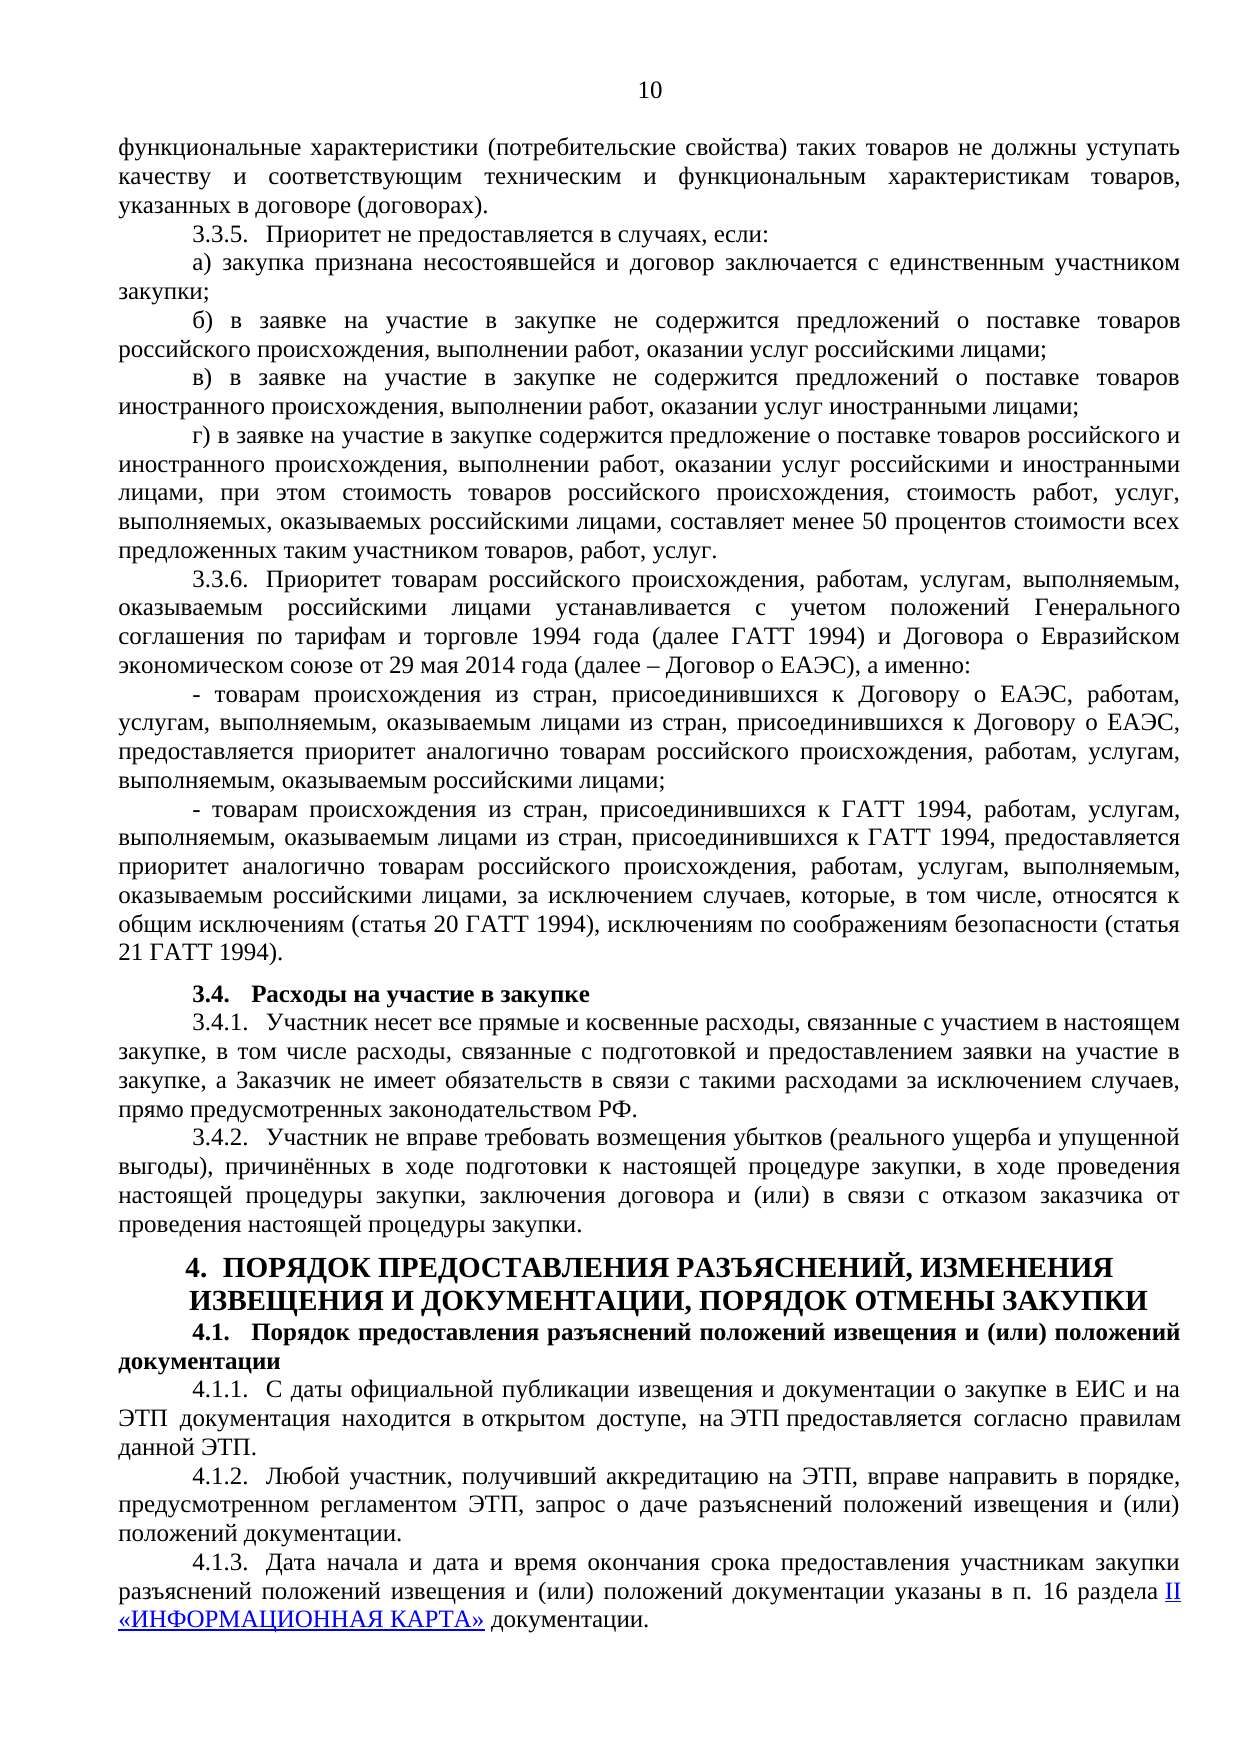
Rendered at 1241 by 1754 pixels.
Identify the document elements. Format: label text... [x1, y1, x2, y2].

list Приоритет не предоставляется в случаях, если: [118, 219, 1181, 247]
list Порядок предоставления разъяснений положений извещения и (или) положений документации [118, 1317, 1181, 1374]
list ПОРЯДОК ПРЕДОСТАВЛЕНИЯ РАЗЪЯСНЕНИЙ, ИЗМЕНЕНИЯ ИЗВЕЩЕНИЯ И ДОКУМЕНТАЦИИ, ПОРЯДОК ОТМЕНЫ ЗАКУПКИ [118, 1250, 1181, 1317]
list Участник не вправе требовать возмещения убытков (реального ущерба и упущенной выгоды), причинённых в ходе подготовки к настоящей процедуре закупки, в ходе проведения настоящей процедуры закупки, заключения договора и (или) в связи с отказом заказчика от проведения настоящей процедуры закупки. [118, 1122, 1181, 1237]
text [118, 132, 1181, 219]
text а) закупка признана несостоявшейся и договор заключается с единственным участником закупки; [118, 247, 1181, 305]
list Приоритет товарам российского происхождения, работам, услугам, выполняемым, оказываемым российскими лицами устанавливается с учетом положений Генерального соглашения по тарифам и торговле 1994 года (далее ГАТТ 1994) и Договора о Евразийском экономическом союзе от 29 мая 2014 года (далее – Договор о ЕАЭС), а именно: [118, 564, 1181, 679]
list Расходы на участие в закупке [118, 979, 1181, 1007]
list Участник несет все прямые и косвенные расходы, связанные с участием в настоящем закупке, в том числе расходы, связанные с подготовкой и предоставлением заявки на участие в закупке, а Заказчик не имеет обязательств в связи с такими расходами за исключением случаев, прямо предусмотренных законодательством РФ. [118, 1007, 1181, 1122]
text б) в заявке на участие в закупке не содержится предложений о поставке товаров российского происхождения, выполнении работ, оказании услуг российскими лицами; [118, 305, 1181, 362]
text в) в заявке на участие в закупке не содержится предложений о поставке товаров иностранного происхождения, выполнении работ, оказании услуг иностранными лицами; [118, 362, 1181, 420]
list Дата начала и дата и время окончания срока предоставления участникам закупки разъяснений положений извещения и (или) положений документации указаны в п. 16 раздела II «ИНФОРМАЦИОННАЯ КАРТА» документации. [118, 1547, 1181, 1633]
list С даты официальной публикации извещения и документации о закупке в ЕИС и на ЭТП документация находится в открытом доступе, на ЭТП предоставляется согласно правилам данной ЭТП. [118, 1374, 1181, 1461]
text г) в заявке на участие в закупке содержится предложение о поставке товаров российского и иностранного происхождения, выполнении работ, оказании услуг российскими и иностранными лицами, при этом стоимость товаров российского происхождения, стоимость работ, услуг, выполняемых, оказываемых российскими лицами, составляет менее 50 процентов стоимости всех предложенных таким участником товаров, работ, услуг. [118, 420, 1181, 564]
text - товарам происхождения из стран, присоединившихся к Договору о ЕАЭС, работам, услугам, выполняемым, оказываемым лицами из стран, присоединившихся к Договору о ЕАЭС, предоставляется приоритет аналогично товарам российского происхождения, работам, услугам, выполняемым, оказываемым российскими лицами; [118, 679, 1181, 794]
list Любой участник, получивший аккредитацию на ЭТП, вправе направить в порядке, предусмотренном регламентом ЭТП, запрос о даче разъяснений положений извещения и (или) положений документации. [118, 1461, 1181, 1547]
text - товарам происхождения из стран, присоединившихся к ГАТТ 1994, работам, услугам, выполняемым, оказываемым лицами из стран, присоединившихся к ГАТТ 1994, предоставляется приоритет аналогично товарам российского происхождения, работам, услугам, выполняемым, оказываемым российскими лицами, за исключением случаев, которые, в том числе, относятся к общим исключениям (статья 20 ГАТТ 1994), исключениям по соображениям безопасности (статья 21 ГАТТ 1994). [118, 794, 1181, 966]
